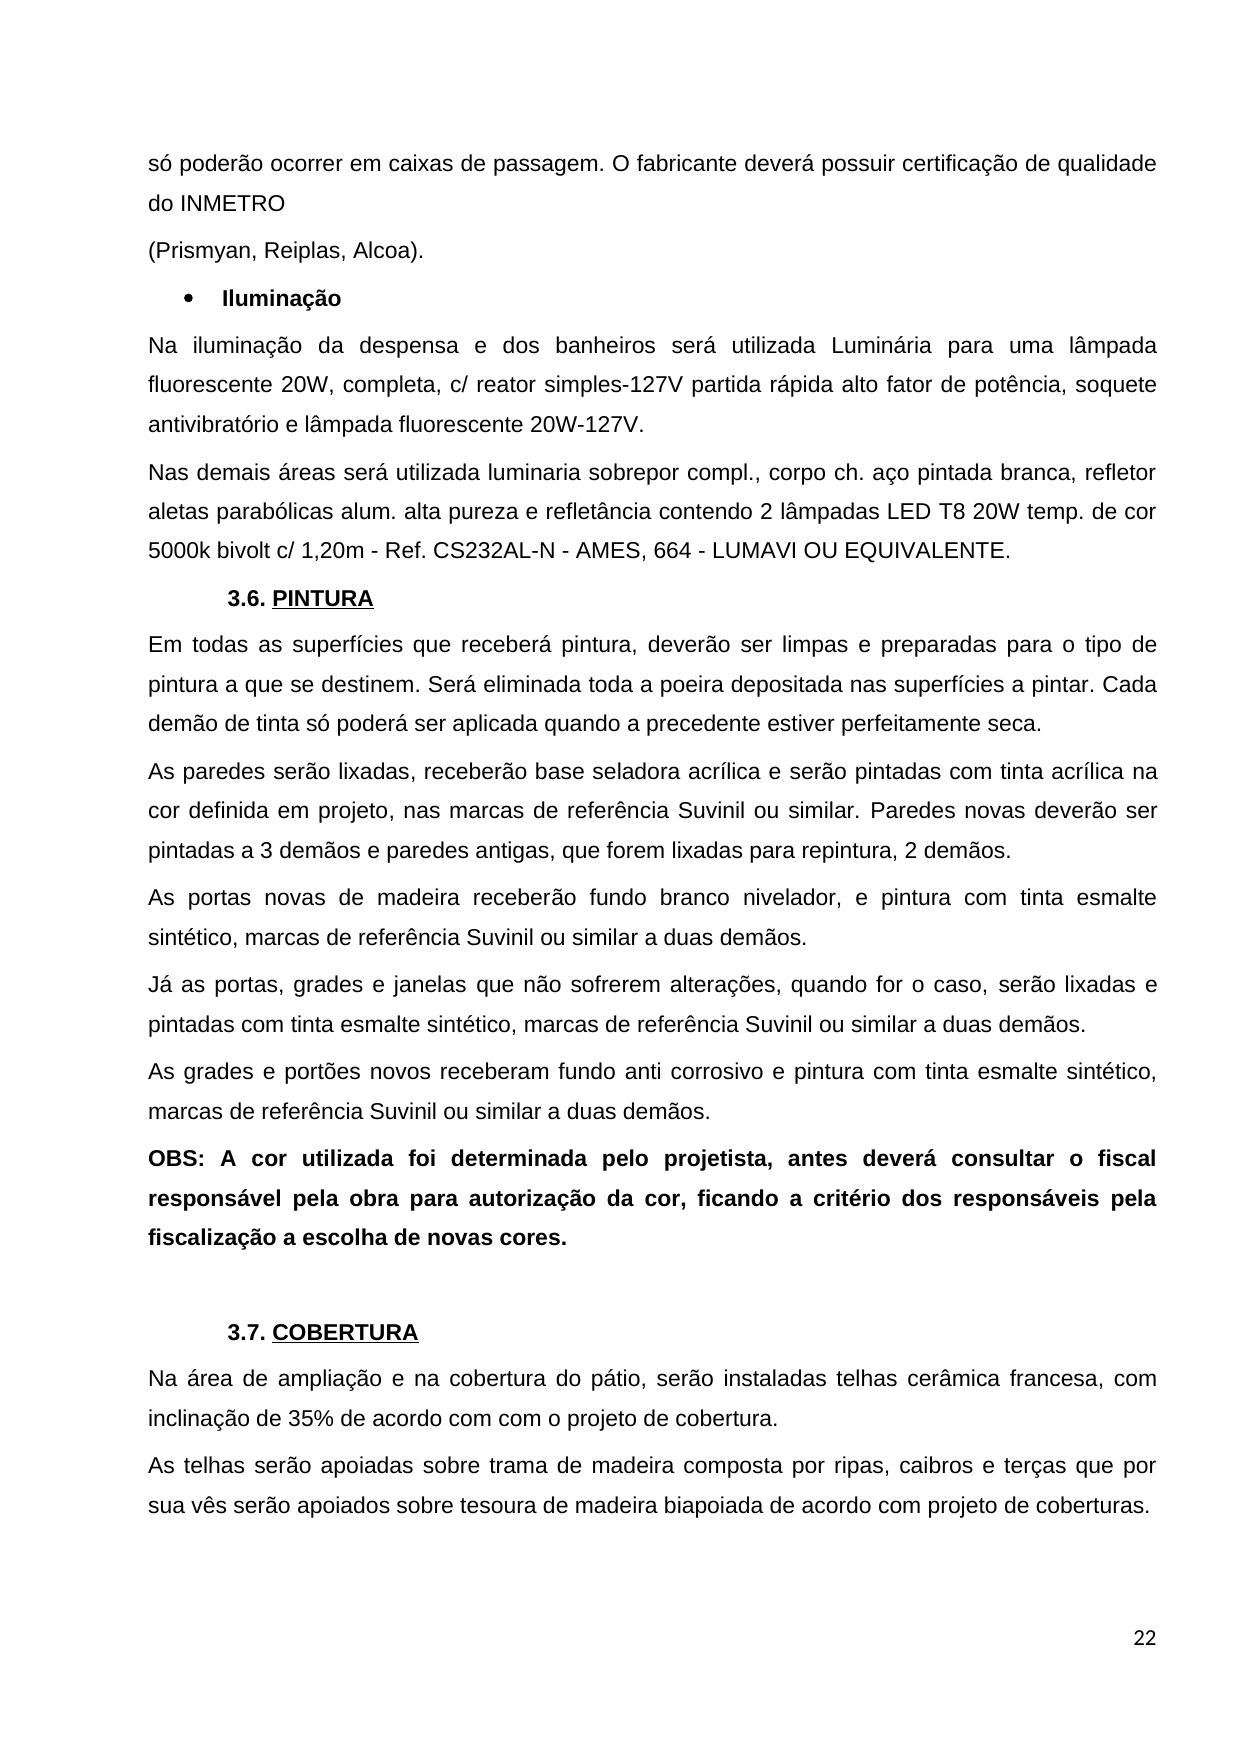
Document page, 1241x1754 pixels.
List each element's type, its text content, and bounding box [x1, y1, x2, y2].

text Em todas as superfícies que receberá pintura, deverão ser limpas e preparadas para o tipo de pintura a que se destinem. Será eliminada toda a poeira depositada nas superfícies a pintar. Cada demão de tinta só poderá ser aplicada quando a precedente estiver perfeitamente seca. [148, 631, 1158, 737]
list Iluminação [184, 284, 1158, 311]
subtitle COBERTURA [227, 1319, 1158, 1345]
text OBS: A cor utilizada foi determinada pelo projetista, antes deverá consultar o fiscal responsável pela obra para autorização da cor, ficando a critério dos responsáveis pela fiscalização a escolha de novas cores. [148, 1145, 1158, 1250]
text As telhas serão apoiadas sobre trama de madeira composta por ripas, caibros e terças que por sua vês serão apoiados sobre tesoura de madeira biapoiada de acordo com projeto de coberturas. [148, 1452, 1158, 1518]
text As grades e portões novos receberam fundo anti corrosivo e pintura com tinta esmalte sintético, marcas de referência Suvinil ou similar a duas demãos. [148, 1058, 1158, 1124]
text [148, 150, 1158, 216]
text Já as portas, grades e janelas que não sofrerem alterações, quando for o caso, serão lixadas e pintadas com tinta esmalte sintético, marcas de referência Suvinil ou similar a duas demãos. [148, 971, 1158, 1037]
text Na iluminação da despensa e dos banheiros será utilizada Luminária para uma lâmpada fluorescente 20W, completa, c/ reator simples-127V partida rápida alto fator de potência, soquete antivibratório e lâmpada fluorescente 20W-127V. [148, 332, 1158, 437]
text Nas demais áreas será utilizada luminaria sobrepor compl., corpo ch. aço pintada branca, refletor aletas parabólicas alum. alta pureza e refletância contendo 2 lâmpadas LED T8 20W temp. de cor 5000k bivolt c/ 1,20m - Ref. CS232AL-N - AMES, 664 - LUMAVI OU EQUIVALENTE. [148, 458, 1158, 564]
text Na área de ampliação e na cobertura do pátio, serão instaladas telhas cerâmica francesa, com inclinação de 35% de acordo com com o projeto de cobertura. [148, 1365, 1158, 1431]
subtitle PINTURA [227, 585, 1158, 611]
text As paredes serão lixadas, receberão base seladora acrílica e serão pintadas com tinta acrílica na cor definida em projeto, nas marcas de referência Suvinil ou similar. Paredes novas deverão ser pintadas a 3 demãos e paredes antigas, que forem lixadas para repintura, 2 demãos. [148, 758, 1158, 863]
text (Prismyan, Reiplas, Alcoa). [148, 237, 1158, 263]
text As portas novas de madeira receberão fundo branco nivelador, e pintura com tinta esmalte sintético, marcas de referência Suvinil ou similar a duas demãos. [148, 884, 1158, 950]
